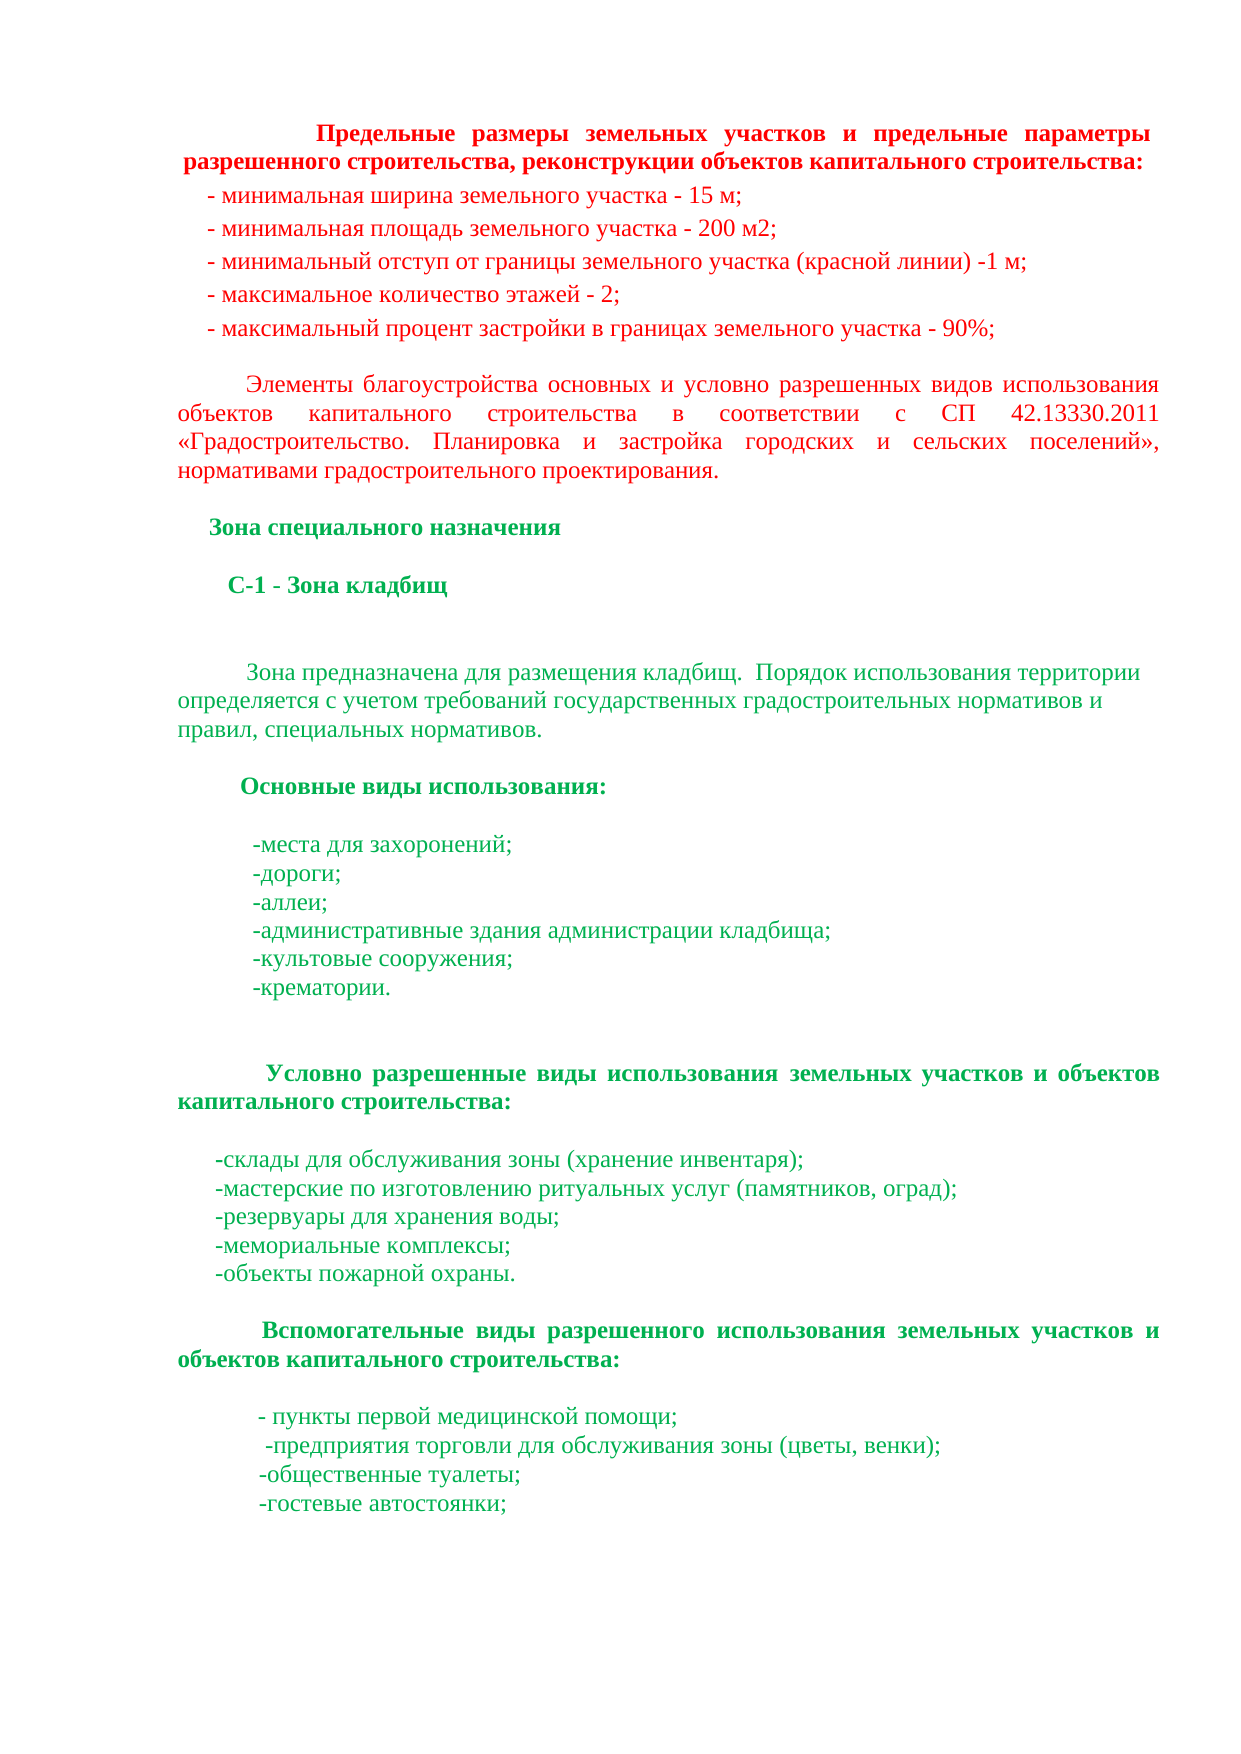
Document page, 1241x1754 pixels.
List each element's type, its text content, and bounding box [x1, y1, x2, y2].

text - максимальный процент застройки в границах земельного участка - 90%; [207, 308, 1152, 341]
list -административные здания администрации кладбища; [252, 915, 1152, 944]
text -предприятия торговли для обслуживания зоны (цветы, венки); [215, 1430, 1152, 1459]
text - минимальная ширина земельного участка - 15 м; [207, 175, 1152, 208]
text С-1 - Зона кладбищ [177, 570, 1160, 599]
text Основные виды использования: [177, 772, 1160, 801]
text -мастерские по изготовлению ритуальных услуг (памятников, оград); [177, 1173, 1152, 1201]
text -гостевые автостоянки; [215, 1488, 1152, 1516]
text Предельные размеры земельных участков и предельные параметры разрешенного строительства, реконструкции объектов капитального строительства: [183, 118, 1151, 175]
text -склады для обслуживания зоны (хранение инвентаря); [177, 1144, 1152, 1173]
text -мемориальные комплексы; [177, 1230, 1152, 1259]
text - максимальное количество этажей - 2; [207, 275, 1152, 308]
text Вспомогательные виды разрешенного использования земельных участков и объектов капитального строительства: [177, 1316, 1160, 1373]
text -объекты пожарной охраны. [177, 1259, 1160, 1287]
text - пункты первой медицинской помощи; [215, 1402, 1160, 1430]
list -аллеи; [252, 887, 1152, 915]
list -крематории. [252, 973, 1160, 1001]
text - минимальная площадь земельного участка - 200 м2; [207, 208, 1152, 242]
text -резервуары для хранения воды; [177, 1201, 1152, 1230]
text Зона специального назначения [177, 513, 1160, 541]
text Условно разрешенные виды использования земельных участков и объектов капитального строительства: [177, 1058, 1160, 1115]
list -места для захоронений; [252, 829, 1152, 858]
list -дороги; [252, 858, 1152, 887]
text Элементы благоустройства основных и условно разрешенных видов использования объектов капитального строительства в соответствии с СП 42.13330.2011 «Градостроительство. Планировка и застройка городских и сельских поселений», нормативами градостроительного проектирования. [177, 370, 1160, 484]
text - минимальный отступ от границы земельного участка (красной линии) -1 м; [207, 242, 1152, 275]
text -общественные туалеты; [215, 1459, 1152, 1488]
text Зона предназначена для размещения кладбищ. Порядок использования территории определяется с учетом требований государственных градостроительных нормативов и правил, специальных нормативов. [177, 657, 1152, 743]
list -культовые сооружения; [252, 944, 1160, 973]
